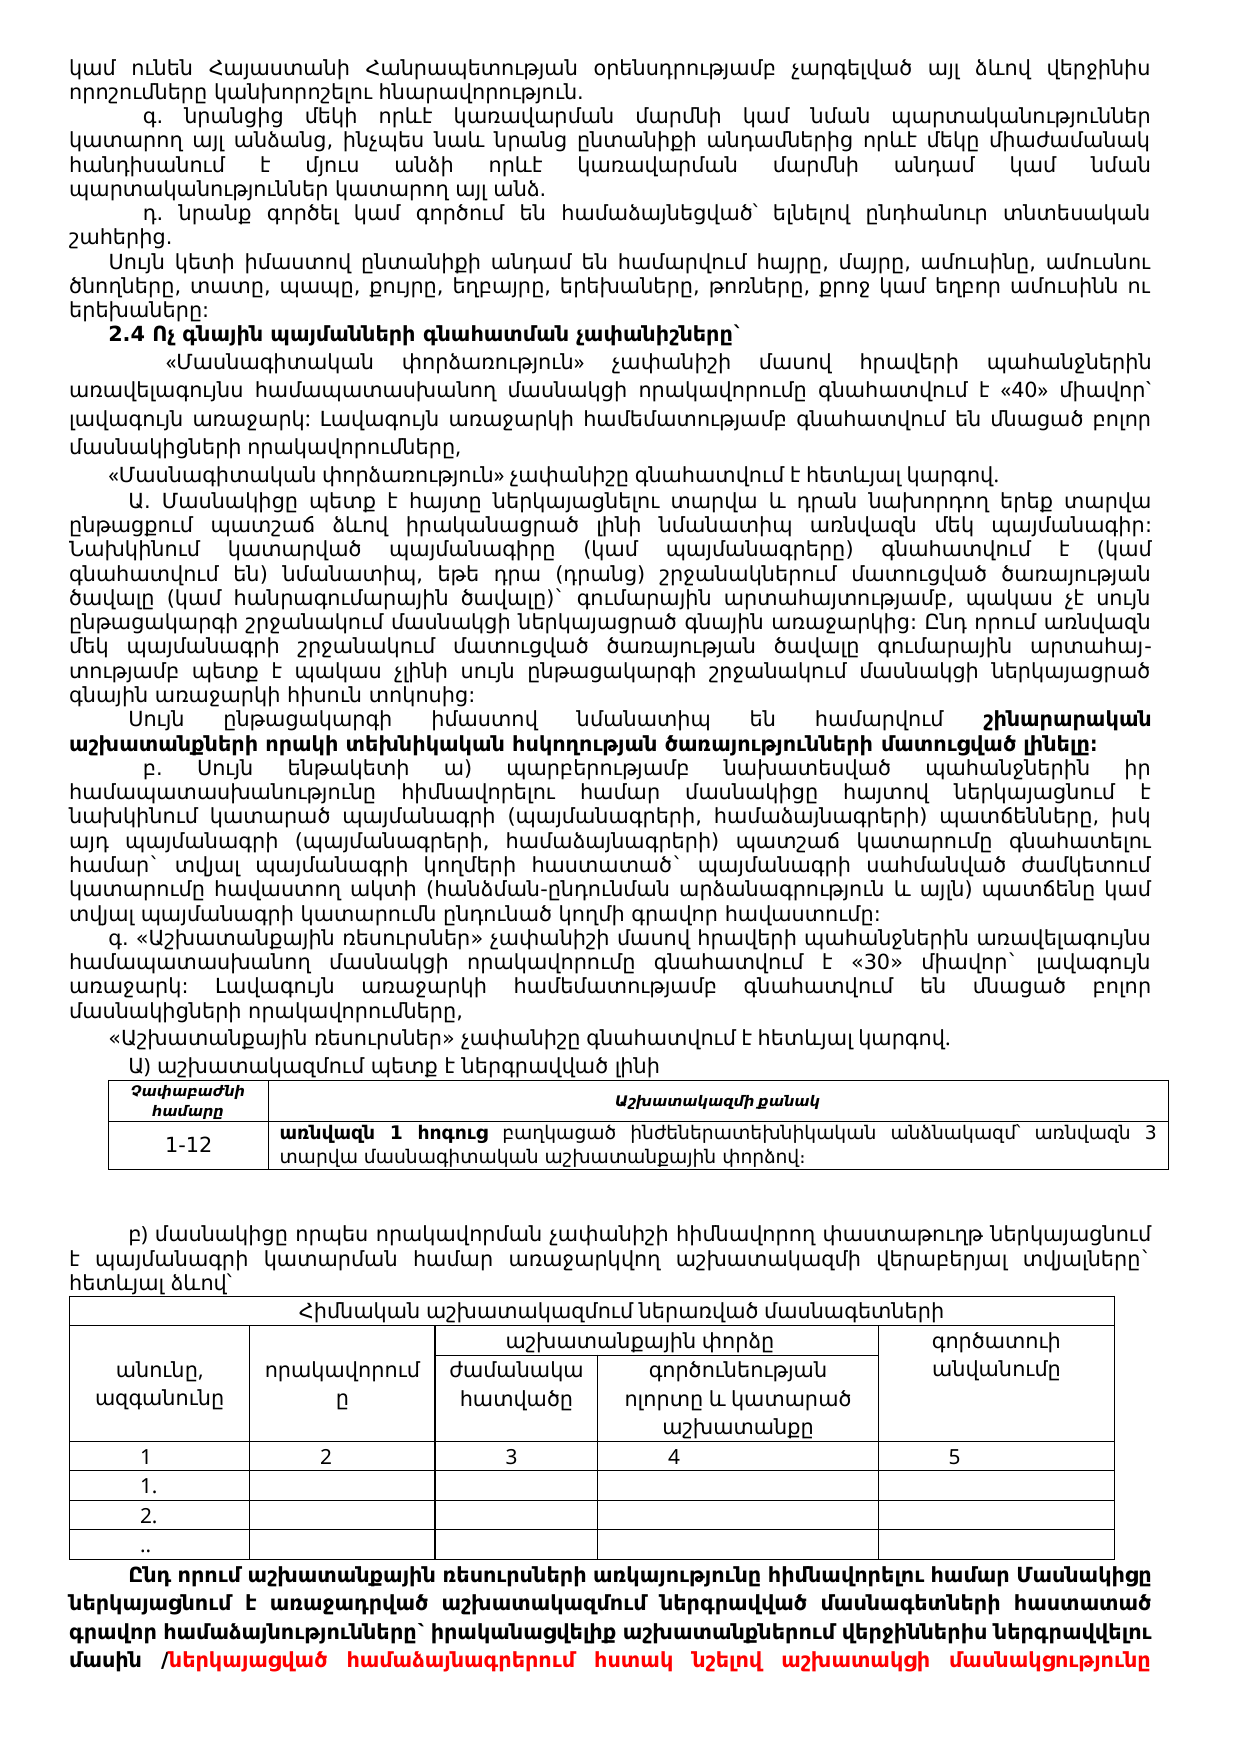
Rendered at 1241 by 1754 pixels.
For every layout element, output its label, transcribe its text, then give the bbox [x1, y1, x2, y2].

table_cell 1 [70, 1442, 249, 1470]
text 2.4 Ոչ գնային պայմանների գնահատման չափանիշները` [69, 322, 1152, 347]
table_header Չափաբաժնի համարը [109, 1081, 268, 1121]
text գ. «Աշխատանքային ռեսուրսներ» չափանիշի մասով հրավերի պահանջներին առավելագույնս համապատասխանող մասնակցի որակավորումը գնահատվում է «30» միավոր` լավագույն առաջարկ: Լավագույն առաջարկի համեմատությամբ գնահատվում են մնացած բոլոր մասնակիցների որակավորումները, [69, 926, 1152, 1023]
text բ) մասնակիցը որպես որակավորման չափանիշի հիմնավորող փաստաթուղթ ներկայացնում է պայմանագրի կատարման համար առաջարկվող աշխատակազմի վերաբերյալ տվյալները` հետևյալ ձևով՝ [69, 1219, 1152, 1296]
text «Մասնագիտական փորձառություն» չափանիշի մասով հրավերի պահանջներին առավելագույնս համապատասխանող մասնակցի որակավորումը գնահատվում է «40» միավոր` լավագույն առաջարկ: Լավագույն առաջարկի համեմատությամբ գնահատվում են մնացած բոլոր մասնակիցների որակավորումները, [69, 347, 1152, 461]
table_cell [598, 1501, 878, 1529]
table_cell [250, 1530, 434, 1559]
table_cell 5 [879, 1442, 1114, 1470]
text «Մասնագիտական փորձառություն» չափանիշը գնահատվում է հետևյալ կարգով. [69, 461, 1152, 489]
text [69, 1560, 1152, 1674]
table_header Աշխատակազմի քանակ [269, 1081, 1168, 1121]
table_cell [250, 1471, 434, 1500]
table_cell առնվազն 1 հոգուց բաղկացած ինժեներատեխնիկական անձնակազմ՝ առնվազն 3 տարվա մասնագիտական աշխատանքային փորձով։ [269, 1122, 1168, 1169]
table_cell 2. [70, 1501, 249, 1529]
table_cell [598, 1530, 878, 1559]
text Սույն ընթացակարգի իմաստով նմանատիպ են համարվում շինարարական աշխատանքների որակի տեխնիկական հսկողության ծառայությունների մատուցված լինելը։ [69, 707, 1152, 756]
table_cell [879, 1530, 1114, 1559]
text բ. Սույն ենթակետի ա) պարբերությամբ նախատեսված պահանջներին իր համապատասխանությունը հիմնավորելու համար մասնակիցը հայտով ներկայացնում է նախկինում կատարած պայմանագրի (պայմանագրերի, համաձայնագրերի) պատճենները, իսկ այդ պայմանագրի (պայմանագրերի, համաձայնագրերի) պատշաճ կատարումը գնահատելու համար` տվյալ պայմանագրի կողմերի հաստատած` պայմանագրի սահմանված ժամկետում կատարումը հավաստող ակտի (հանձման-ընդունման արձանագրություն և այլն) պատճենը կամ տվյալ պայմանագրի կատարումն ընդունած կողմի գրավոր հավաստումը: [69, 756, 1152, 926]
table_cell 1-12 [109, 1122, 268, 1169]
table_cell .. [70, 1530, 249, 1559]
table_cell աշխատանքային փորձը [436, 1326, 878, 1354]
table_cell [879, 1501, 1114, 1529]
table_cell [436, 1530, 597, 1559]
text Ա) աշխատակազմում պետք է ներգրավված լինի [69, 1051, 1152, 1080]
table_cell անունը, ազգանունը [70, 1326, 249, 1441]
table_cell ժամանակահատվածը [436, 1356, 597, 1441]
table_cell գործատուի անվանումը [879, 1326, 1114, 1441]
text դ. նրանք գործել կամ գործում են համաձայնեցված՝ ելնելով ընդհանուր տնտեսական շահերից. [69, 201, 1152, 250]
text գ. նրանցից մեկի որևէ կառավարման մարմնի կամ նման պարտականություններ կատարող այլ անձանց, ինչպես նաև նրանց ընտանիքի անդամներից որևէ մեկը միաժամանակ հանդիսանում է մյուս անձի որևէ կառավարման մարմնի անդամ կամ նման պարտականություններ կատարող այլ անձ. [69, 104, 1152, 201]
table_cell 4 [598, 1442, 878, 1470]
table_cell [879, 1471, 1114, 1500]
table_cell 1. [70, 1471, 249, 1500]
table_cell [250, 1501, 434, 1529]
table_header Հիմնական աշխատակազմում ներառված մասնագետների [70, 1297, 1114, 1325]
table_cell 3 [436, 1442, 597, 1470]
table_cell [436, 1471, 597, 1500]
table_cell գործունեության ոլորտը և կատարած աշխատանքը [598, 1356, 878, 1441]
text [69, 56, 1152, 104]
table_cell [598, 1471, 878, 1500]
table_cell 2 [250, 1442, 434, 1470]
text Ա. Մասնակիցը պետք է հայտը ներկայացնելու տարվա և դրան նախորդող երեք տարվա ընթացքում պատշաճ ձևով իրականացրած լինի նմանատիպ առնվազն մեկ պայմանագիր: Նախկինում կատարված պայմանագիրը (կամ պայմանագրերը) գնահատվում է (կամ գնահատվում են) նմանատիպ, եթե դրա (դրանց) շրջանակներում մատուցված ծառայության ծավալը (կամ հանրագումարային ծավալը)` գումարային արտահայտությամբ, պակաս չէ սույն ընթացակարգի շրջանակում մասնակցի ներկայացրած գնային առաջարկից: Ընդ որում առնվազն մեկ պայմանագրի շրջանակում մատուցված ծառայության ծավալը գումարային արտահայտությամբ պետք է պակաս չլինի սույն ընթացակարգի շրջանակում մասնակցի ներկայացրած գնային առաջարկի հիսուն տոկոսից: [69, 489, 1152, 707]
table_cell որակավորումը [250, 1326, 434, 1441]
table_cell [436, 1501, 597, 1529]
text Սույն կետի իմաստով ընտանիքի անդամ են համարվում հայրը, մայրը, ամուսինը, ամուսնու ծնողները, տատը, պապը, քույրը, եղբայրը, երեխաները, թոռները, քրոջ կամ եղբոր ամուսինն ու երեխաները: [69, 250, 1152, 322]
text «Աշխատանքային ռեսուրսներ» չափանիշը գնահատվում է հետևյալ կարգով. [69, 1023, 1152, 1051]
